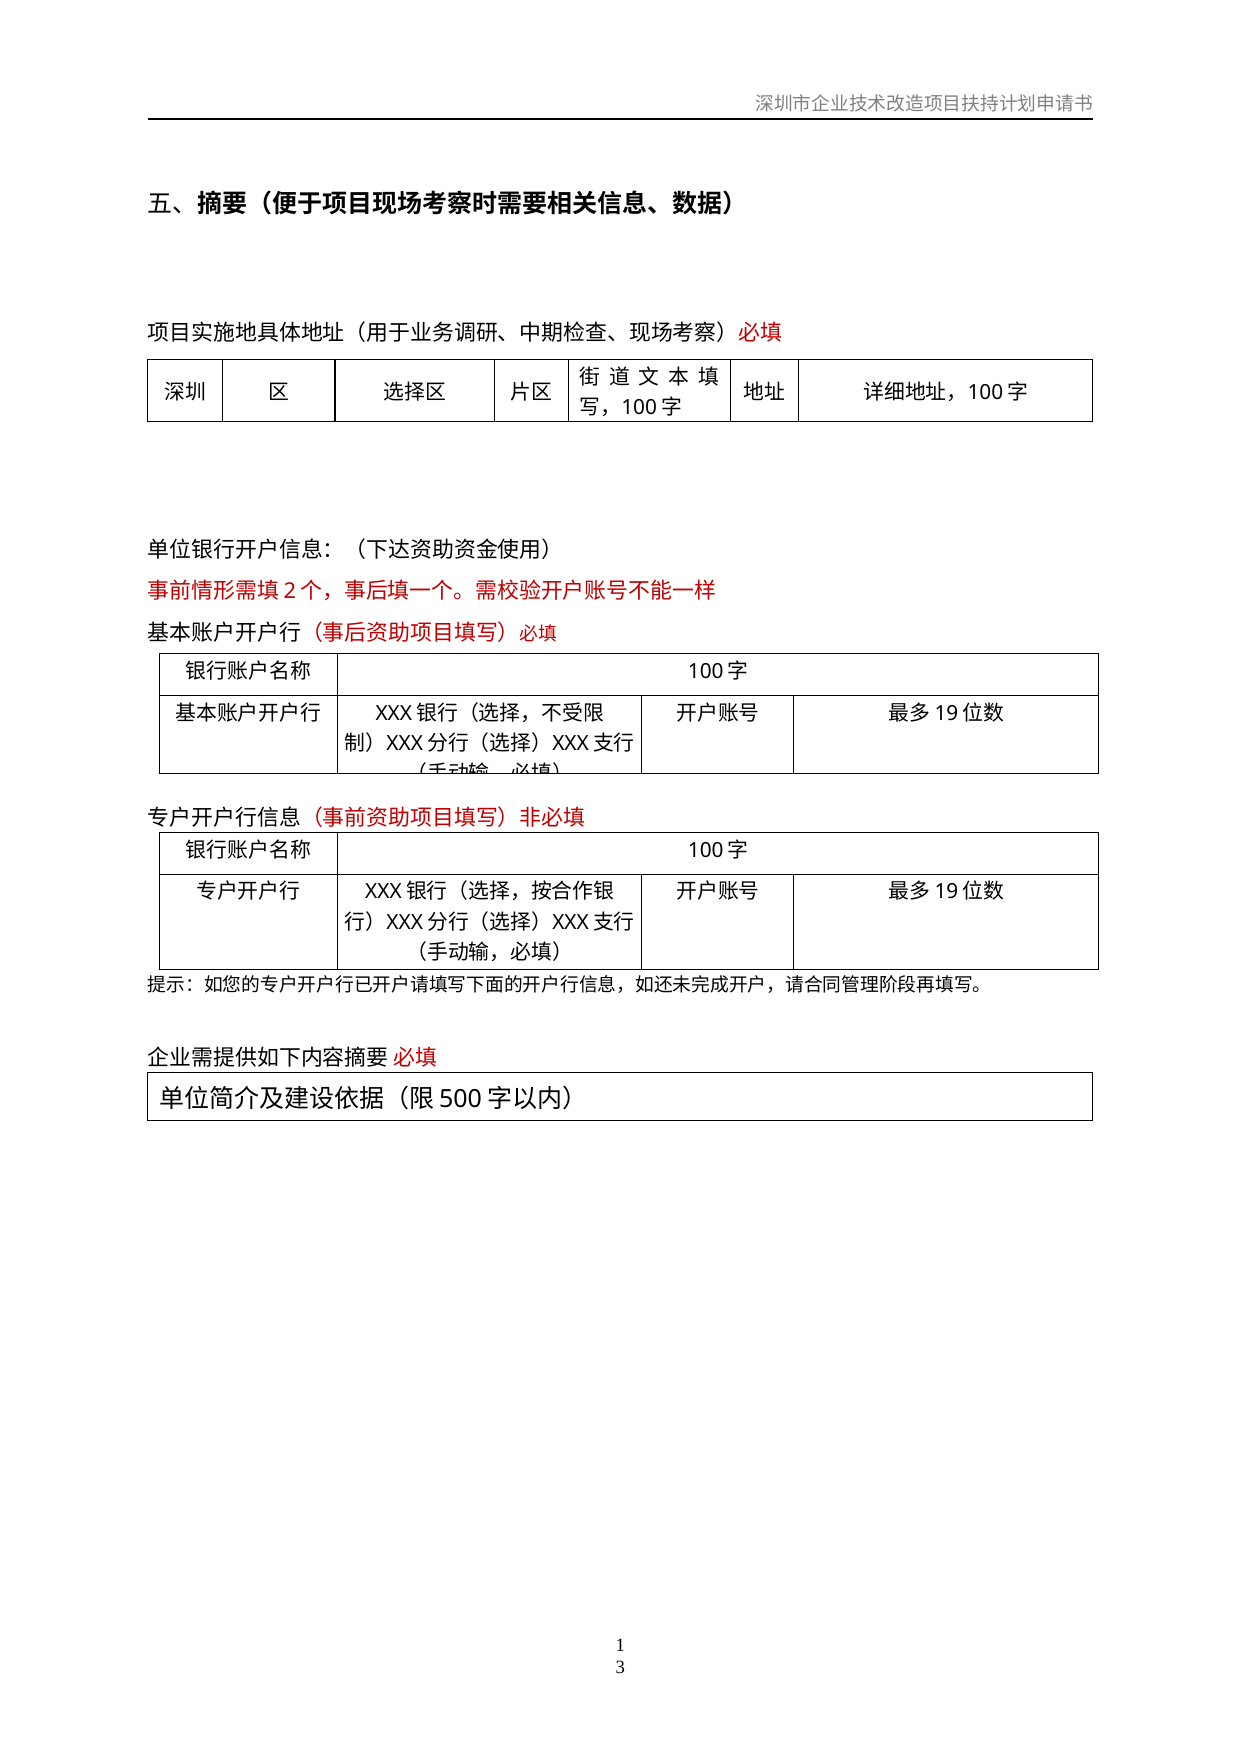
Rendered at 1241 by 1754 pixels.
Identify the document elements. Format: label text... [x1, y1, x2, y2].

table_header 银行账户名称 [160, 833, 337, 874]
table_header 银行账户名称 [160, 654, 337, 695]
table_cell 最多19位数 [794, 875, 1098, 969]
table_header 选择区 [336, 360, 494, 421]
table_cell 基本账户开户行 [160, 696, 337, 773]
text 单位银行开户信息：（下达资助资金使用） [148, 529, 1093, 565]
table_header 100字 [338, 654, 1098, 695]
table_cell 开户账号 [642, 875, 793, 969]
table_cell 开户账号 [642, 696, 793, 773]
table_header 100字 [338, 833, 1098, 874]
table_cell 最多19位数 [794, 696, 1098, 773]
text 项目实施地具体地址（用于业务调研、中期检查、现场考察）必填 [148, 315, 1093, 347]
table_header 街道文本填写，100字 [569, 360, 730, 421]
text 企业需提供如下内容摘要 必填 [148, 1040, 1093, 1072]
text 事前情形需填2个，事后填一个。需校验开户账号不能一样 [148, 571, 1093, 606]
table_header 详细地址，100字 [799, 360, 1092, 421]
text 专户开户行信息（事前资助项目填写）非必填 [148, 800, 1093, 832]
table_header 深圳 [148, 360, 222, 421]
table_header 片区 [495, 360, 568, 421]
table_cell XXX银行（选择，按合作银行）XXX分行（选择）XXX支行（手动输，必填） [338, 875, 641, 969]
table_header 单位简介及建设依据（限500字以内） [148, 1073, 1092, 1120]
table_header 区 [223, 360, 334, 421]
text 基本账户开户行（事后资助项目填写）必填 [148, 612, 1093, 647]
text 提示：如您的专户开户行已开户请填写下面的开户行信息，如还未完成开户，请合同管理阶段再填写。 [148, 970, 1093, 997]
table_header 地址 [731, 360, 798, 421]
subtitle 五、摘要（便于项目现场考察时需要相关信息、数据） [148, 183, 1093, 219]
table_cell XXX银行（选择，不受限制）XXX分行（选择）XXX支行（手动输，必填） [338, 696, 641, 773]
table_cell 专户开户行 [160, 875, 337, 969]
